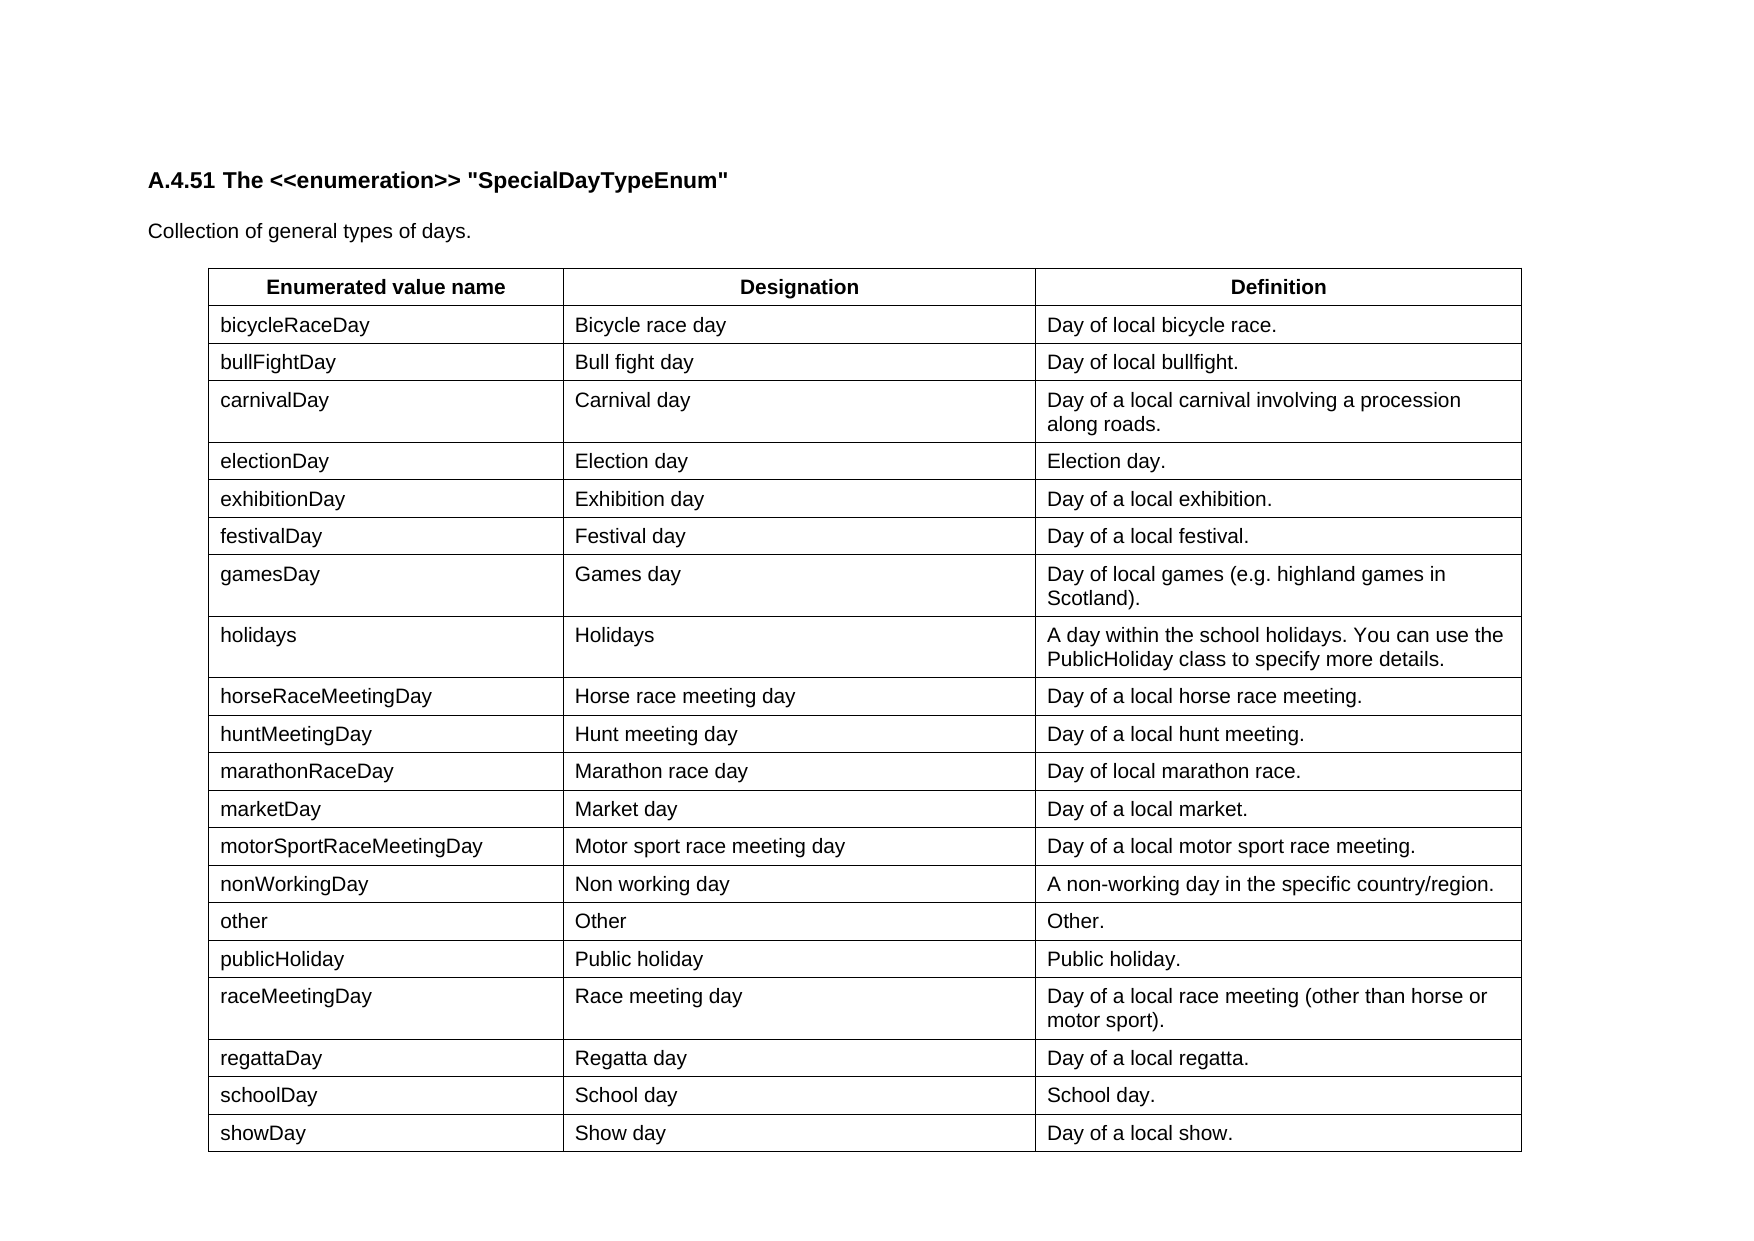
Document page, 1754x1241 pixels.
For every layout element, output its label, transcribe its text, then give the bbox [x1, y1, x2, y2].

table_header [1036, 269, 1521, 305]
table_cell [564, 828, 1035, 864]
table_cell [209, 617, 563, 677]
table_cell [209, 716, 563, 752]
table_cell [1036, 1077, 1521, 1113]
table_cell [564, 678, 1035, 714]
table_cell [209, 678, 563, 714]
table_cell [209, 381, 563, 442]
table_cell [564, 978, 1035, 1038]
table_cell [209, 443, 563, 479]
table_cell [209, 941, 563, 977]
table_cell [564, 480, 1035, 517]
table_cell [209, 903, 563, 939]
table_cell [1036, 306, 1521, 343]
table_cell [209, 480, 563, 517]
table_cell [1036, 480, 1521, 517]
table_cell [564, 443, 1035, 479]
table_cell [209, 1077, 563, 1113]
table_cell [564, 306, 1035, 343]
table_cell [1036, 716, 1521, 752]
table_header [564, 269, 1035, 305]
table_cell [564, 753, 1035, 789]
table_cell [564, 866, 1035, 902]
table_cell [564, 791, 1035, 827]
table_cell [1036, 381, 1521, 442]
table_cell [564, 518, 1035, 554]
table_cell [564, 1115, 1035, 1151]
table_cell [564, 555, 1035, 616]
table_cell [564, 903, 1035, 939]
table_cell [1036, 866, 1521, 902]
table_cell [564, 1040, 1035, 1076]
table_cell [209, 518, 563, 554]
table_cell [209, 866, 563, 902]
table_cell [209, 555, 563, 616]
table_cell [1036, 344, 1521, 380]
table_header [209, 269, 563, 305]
text Collection of general types of days. [148, 219, 1583, 243]
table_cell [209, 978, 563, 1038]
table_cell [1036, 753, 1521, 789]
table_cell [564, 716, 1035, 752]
text The <<enumeration>> "SpecialDayTypeEnum" [148, 168, 1583, 194]
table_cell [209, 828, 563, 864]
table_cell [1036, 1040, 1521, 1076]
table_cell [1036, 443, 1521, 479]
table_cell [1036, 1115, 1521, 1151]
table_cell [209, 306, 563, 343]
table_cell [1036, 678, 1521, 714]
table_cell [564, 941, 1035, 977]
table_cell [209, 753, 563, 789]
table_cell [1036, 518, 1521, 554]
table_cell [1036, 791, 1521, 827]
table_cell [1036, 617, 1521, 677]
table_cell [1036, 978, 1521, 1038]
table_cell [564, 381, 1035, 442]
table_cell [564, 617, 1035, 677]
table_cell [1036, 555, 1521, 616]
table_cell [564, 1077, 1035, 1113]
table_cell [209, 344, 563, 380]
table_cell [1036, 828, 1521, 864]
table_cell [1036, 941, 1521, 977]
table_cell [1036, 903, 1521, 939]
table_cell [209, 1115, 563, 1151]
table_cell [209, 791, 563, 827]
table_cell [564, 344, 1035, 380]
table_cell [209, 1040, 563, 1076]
